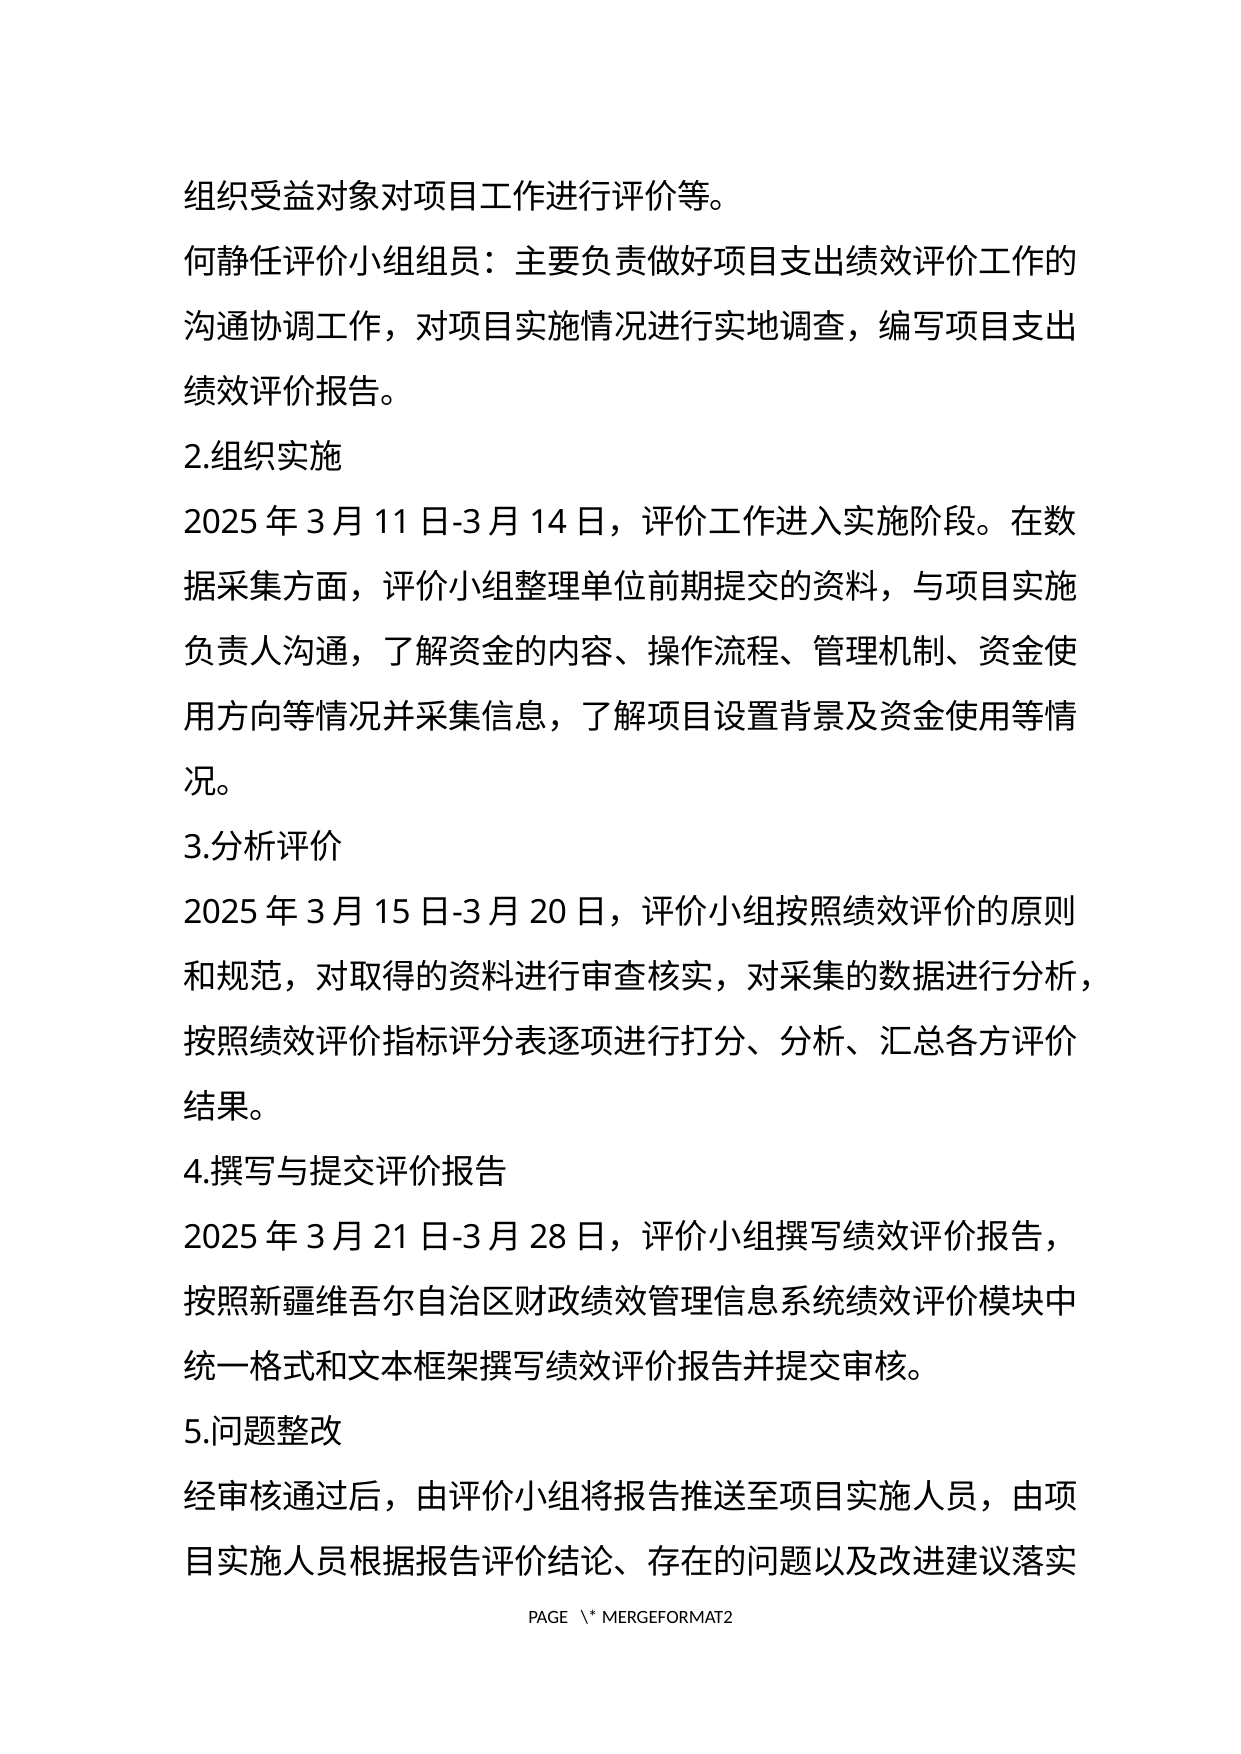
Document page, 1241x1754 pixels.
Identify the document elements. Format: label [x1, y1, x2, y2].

text [183, 162, 1078, 1592]
